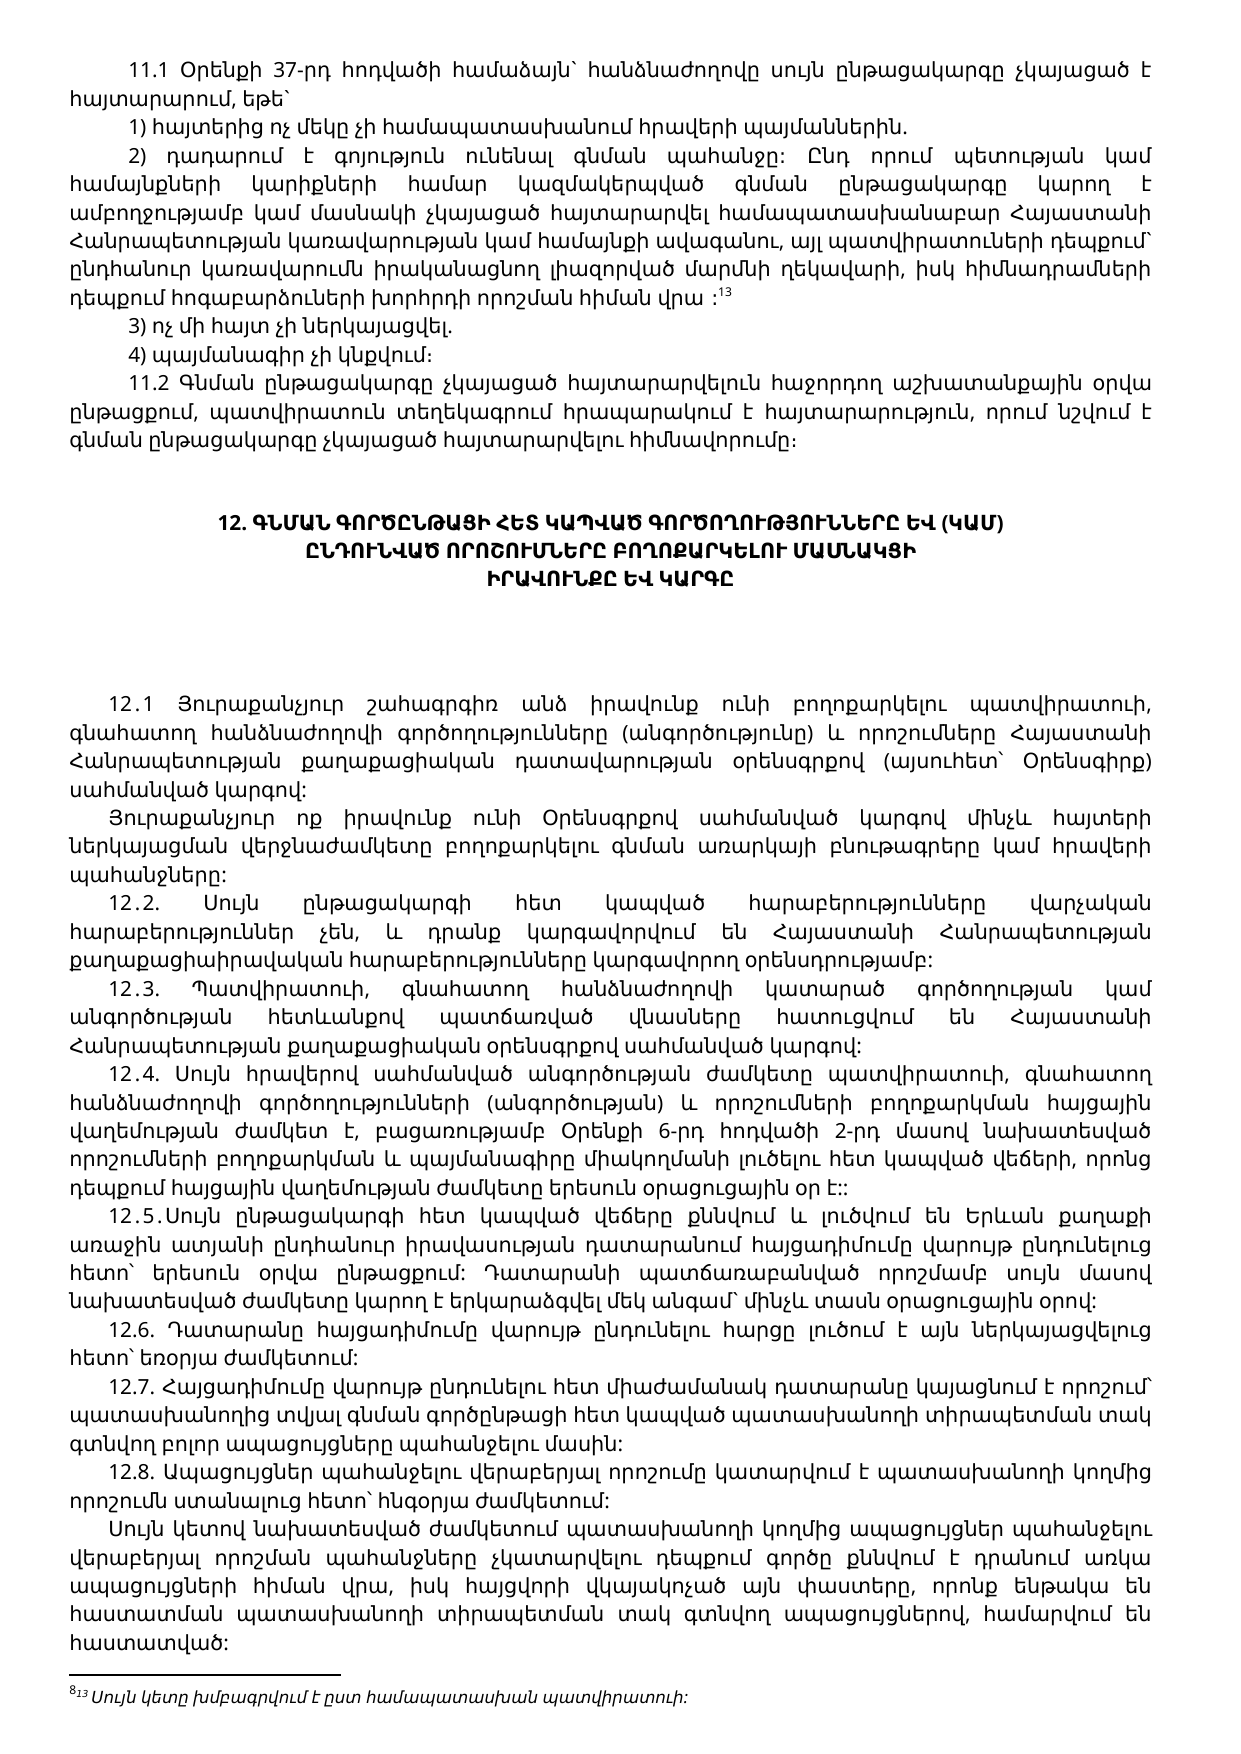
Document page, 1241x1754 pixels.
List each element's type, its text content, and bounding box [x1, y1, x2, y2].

text 12.6. Դատարանը հայցադիմումը վարույթ ընդունելու հարցը լուծում է այն ներկայացվելուց հետո՝ եռօրյա ժամկետում: [69, 1315, 1152, 1372]
text 1) հայտերից ոչ մեկը չի համապատասխանում հրավերի պայմաններին. [69, 112, 1152, 141]
text 12․3. Պատվիրատուի, գնահատող հանձնաժողովի կատարած գործողության կամ անգործության հետևանքով պատճառված վնասները հատուցվում են Հայաստանի Հանրապետության քաղաքացիական օրենսգրքով սահմանված կարգով: [69, 974, 1152, 1059]
text 12.8. Ապացույցներ պահանջելու վերաբերյալ որոշումը կատարվում է պատասխանողի կողմից որոշումն ստանալուց հետո՝ հնգօրյա ժամկետում: [69, 1457, 1152, 1514]
text ԻՐԱՎՈՒՆՔԸ ԵՎ ԿԱՐԳԸ [69, 564, 1152, 593]
text 2) դադարում է գոյություն ունենալ գնման պահանջը: Ընդ որում պետության կամ համայնքների կարիքների համար կազմակերպված գնման ընթացակարգը կարող է ամբողջությամբ կամ մասնակի չկայացած հայտարարվել համապատասխանաբար Հայաստանի Հանրապետության կառավարության կամ համայնքի ավագանու, այլ պատվիրատուների դեպքում` ընդհանուր կառավարումն իրականացնող լիազորված մարմնի ղեկավարի, իսկ հիմնադրամների դեպքում հոգաբարձուների խորհրդի որոշման հիման վրա:13 [69, 141, 1152, 311]
text 4) պայմանագիր չի կնքվում։ [69, 340, 1152, 368]
text 3) ոչ մի հայտ չի ներկայացվել. [69, 311, 1152, 340]
text 12․4. Սույն հրավերով սահմանված անգործության ժամկետը պատվիրատուի, գնահատող հանձնաժողովի գործողությունների (անգործության) և որոշումների բողոքարկման հայցային վաղեմության ժամկետ է, բացառությամբ Օրենքի 6-րդ հոդվածի 2-րդ մասով նախատեսված որոշումների բողոքարկման և պայմանագիրը միակողմանի լուծելու հետ կապված վեճերի, որոնց դեպքում հայցային վաղեմության ժամկետը երեսուն օրացուցային օր է:: [69, 1059, 1152, 1201]
text 12․5․Սույն ընթացակարգի հետ կապված վեճերը քննվում և լուծվում են Երևան քաղաքի առաջին ատյանի ընդհանուր իրավասության դատարանում հայցադիմումը վարույթ ընդունելուց հետո՝ երեսուն օրվա ընթացքում: Դատարանի պատճառաբանված որոշմամբ սույն մասով նախատեսված ժամկետը կարող է երկարաձգվել մեկ անգամ` մինչև տասն օրացուցային օրով: [69, 1201, 1152, 1315]
text 11.1 Օրենքի 37-րդ հոդվածի համաձայն` հանձնաժողովը սույն ընթացակարգը չկայացած է հայտարարում, եթե` [69, 56, 1152, 112]
text Յուրաքանչյուր ոք իրավունք ունի Օրենսգրքով սահմանված կարգով մինչև հայտերի ներկայացման վերջնաժամկետը բողոքարկելու գնման առարկայի բնութագրերը կամ հրավերի պահանջները: [69, 803, 1152, 888]
text 12.7. Հայցադիմումը վարույթ ընդունելու հետ միաժամանակ դատարանը կայացնում է որոշում՝ պատասխանողից տվյալ գնման գործընթացի հետ կապված պատասխանողի տիրապետման տակ գտնվող բոլոր ապացույցները պահանջելու մասին: [69, 1372, 1152, 1457]
text 12․2. Սույն ընթացակարգի հետ կապված հարաբերությունները վարչական հարաբերություններ չեն, և դրանք կարգավորվում են Հայաստանի Հանրապետության քաղաքացիաիրավական հարաբերությունները կարգավորող օրենսդրությամբ: [69, 888, 1152, 974]
text 12․1 Յուրաքանչյուր շահագրգիռ անձ իրավունք ունի բողոքարկելու պատվիրատուի, գնահատող հանձնաժողովի գործողությունները (անգործությունը) և որոշումները Հայաստանի Հանրապետության քաղաքացիական դատավարության օրենսգրքով (այսուհետ՝ Օրենսգիրք) սահմանված կարգով: [69, 689, 1152, 803]
text Սույն կետով նախատեսված ժամկետում պատասխանողի կողմից ապացույցներ պահանջելու վերաբերյալ որոշման պահանջները չկատարվելու դեպքում գործը քննվում է դրանում առկա ապացույցների հիման վրա, իսկ հայցվորի վկայակոչած այն փաստերը, որոնք ենթակա են հաստատման պատասխանողի տիրապետման տակ գտնվող ապացույցներով, համարվում են հաստատված: [69, 1514, 1152, 1656]
text 11.2 Գնման ընթացակարգը չկայացած հայտարարվելուն հաջորդող աշխատանքային օրվա ընթացքում, պատվիրատուն տեղեկագրում հրապարակում է հայտարարություն, որում նշվում է գնման ընթացակարգը չկայացած հայտարարվելու հիմնավորումը։ [69, 368, 1152, 454]
text 12. ԳՆՄԱՆ ԳՈՐԾԸՆԹԱՑԻ ՀԵՏ ԿԱՊՎԱԾ ԳՈՐԾՈՂՈՒԹՅՈՒՆՆԵՐԸ ԵՎ (ԿԱՄ) [69, 508, 1152, 536]
text ԸՆԴՈՒՆՎԱԾ ՈՐՈՇՈՒՄՆԵՐԸ ԲՈՂՈՔԱՐԿԵԼՈՒ ՄԱՍՆԱԿՑԻ [69, 536, 1152, 564]
